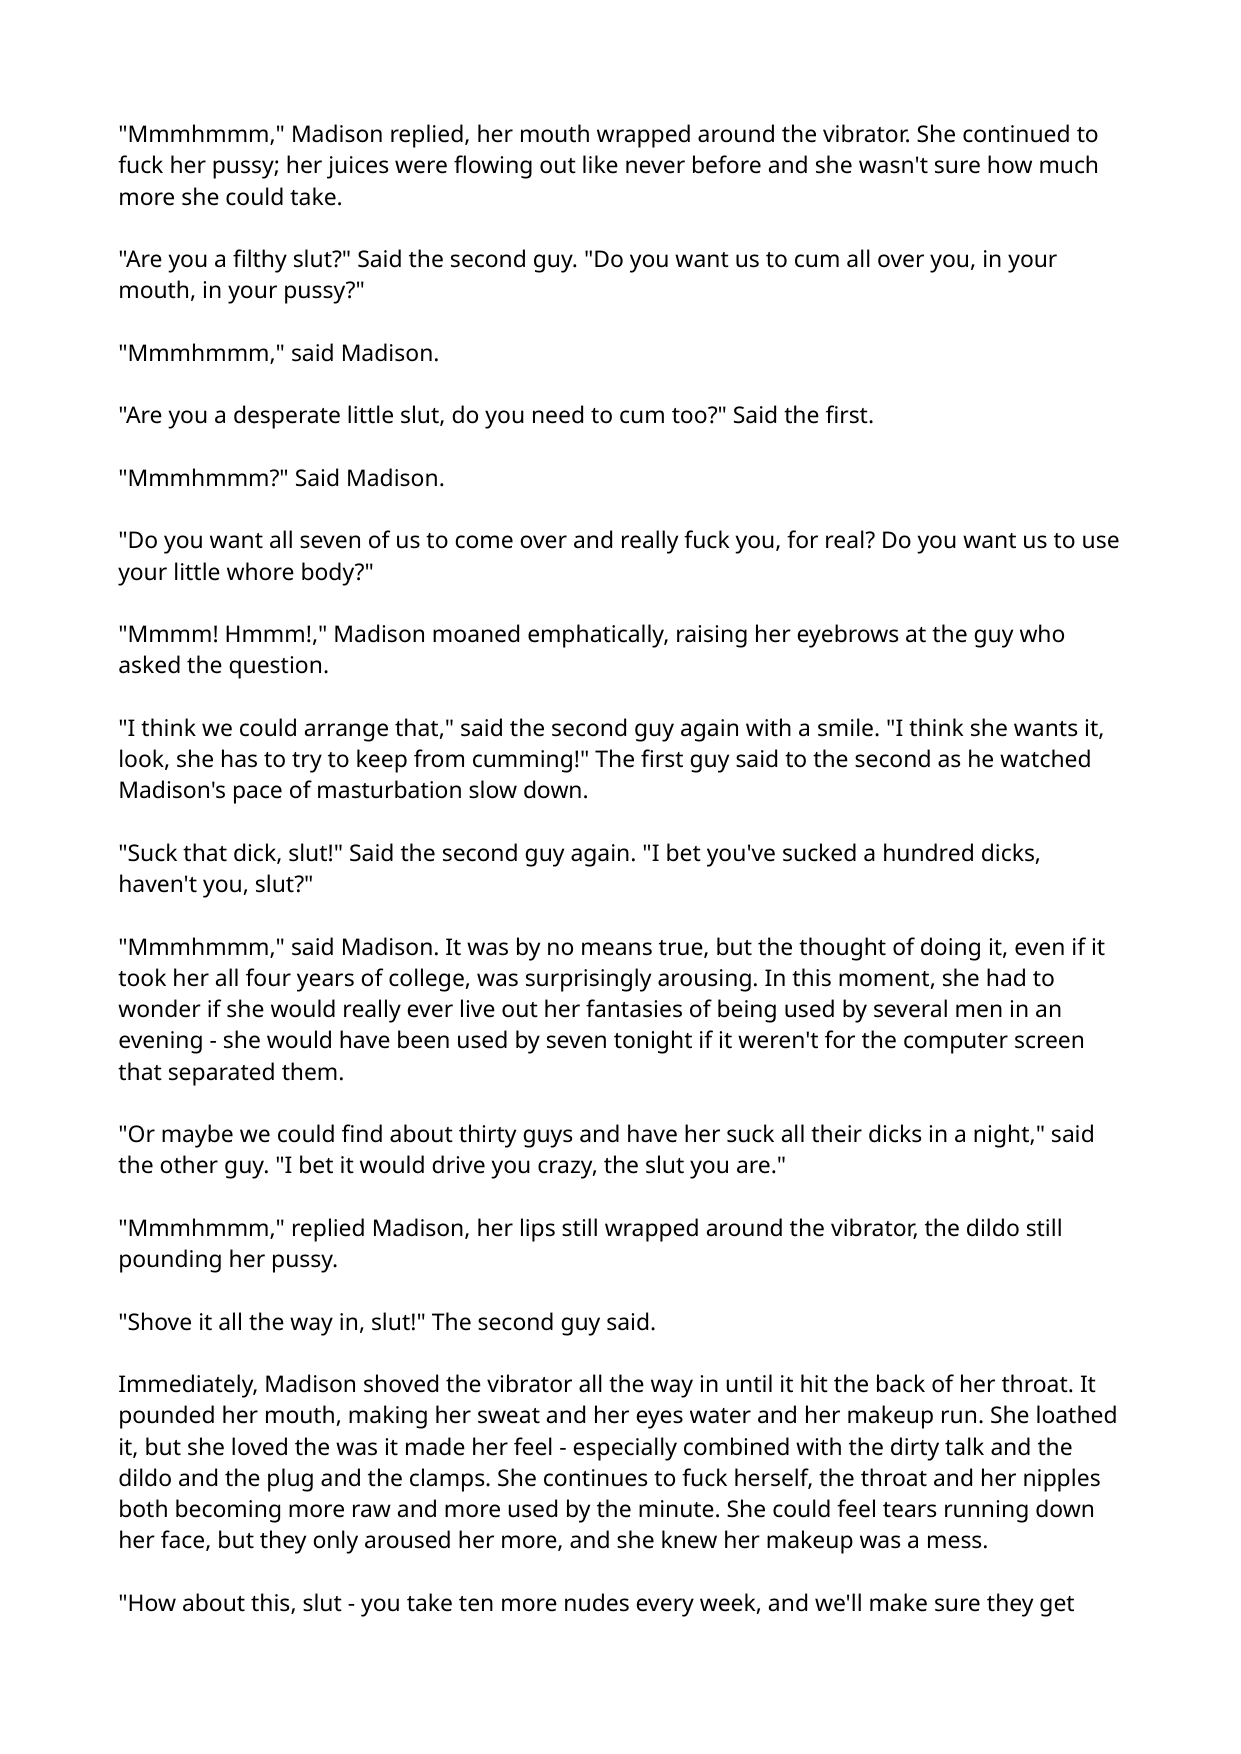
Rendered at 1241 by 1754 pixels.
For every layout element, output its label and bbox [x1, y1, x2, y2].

text [118, 118, 1122, 1618]
